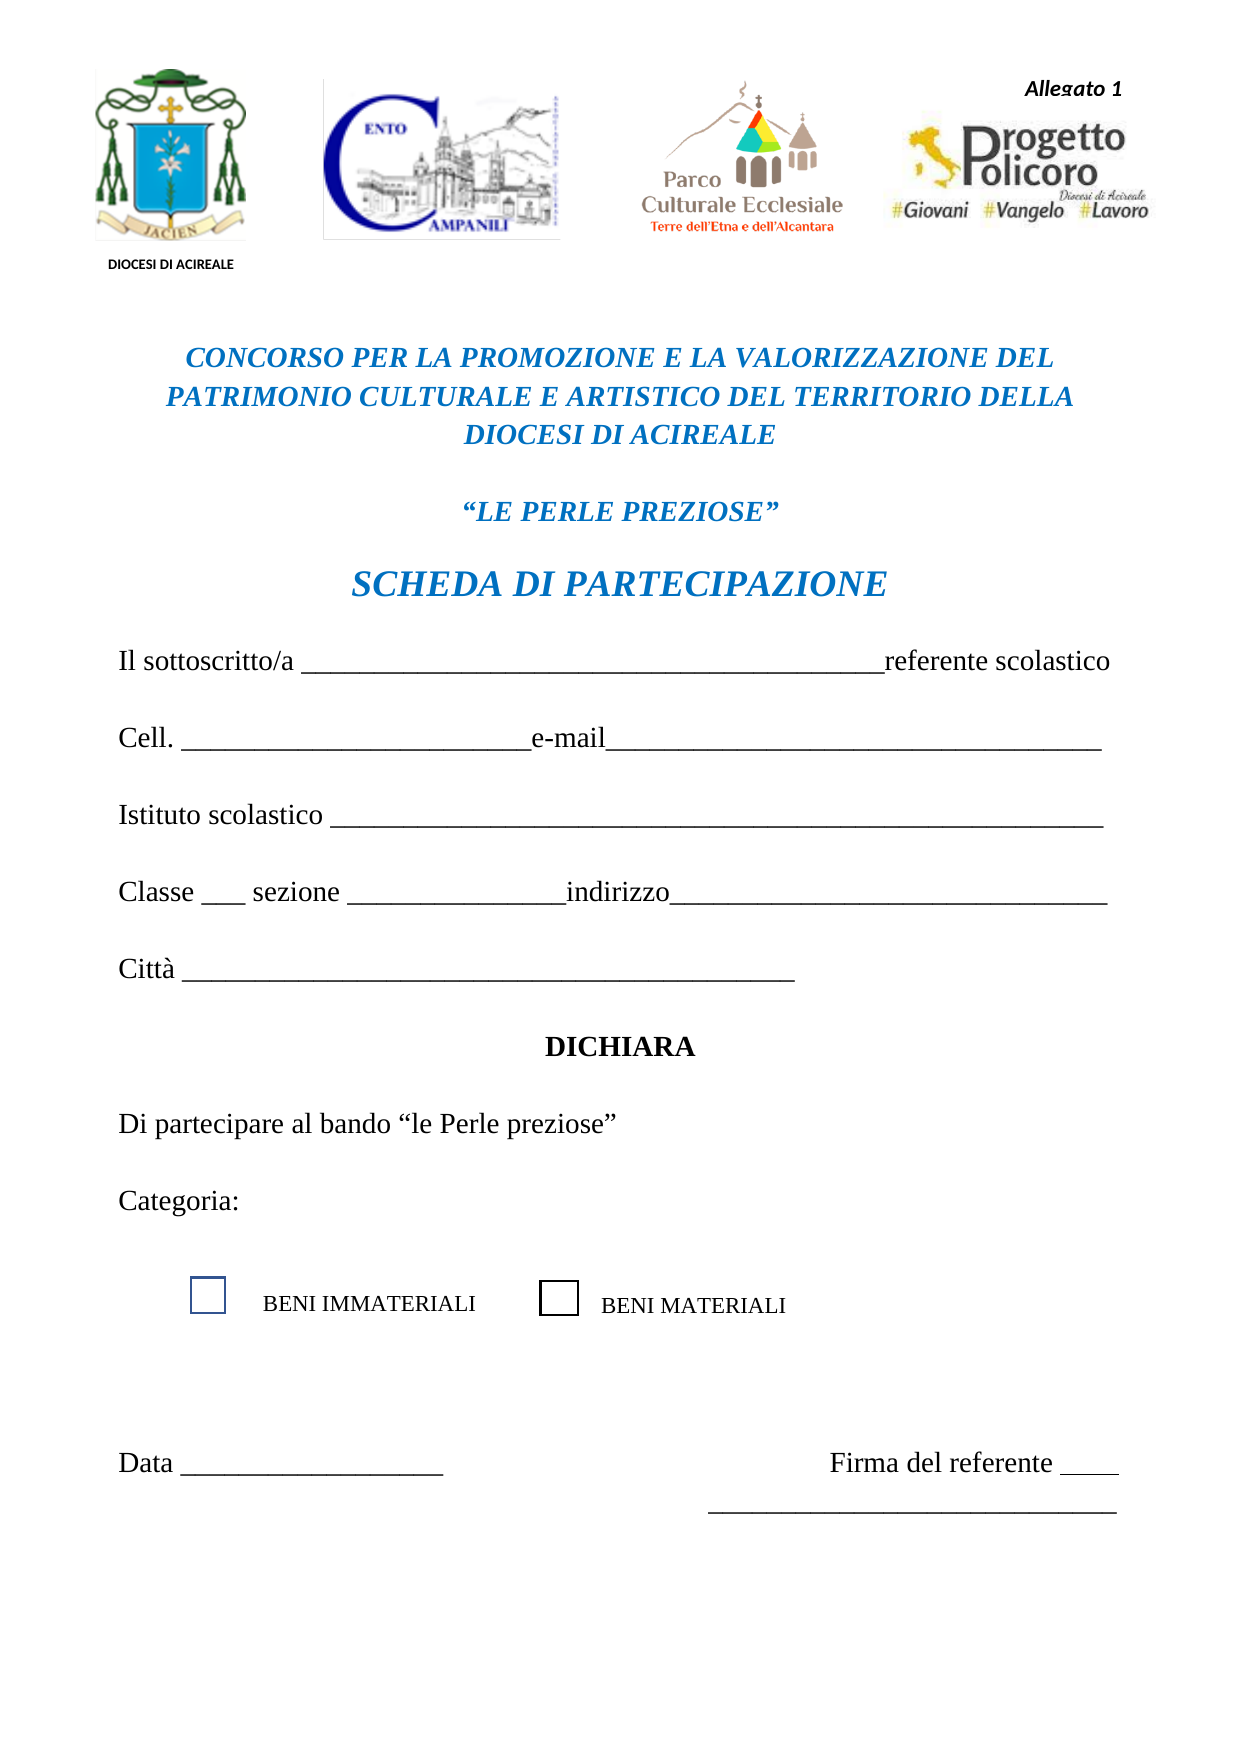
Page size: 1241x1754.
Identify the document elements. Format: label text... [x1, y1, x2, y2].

text “LE PERLE PREZIOSE” [118, 494, 1122, 528]
table_header BENI MATERIALI [487, 1260, 797, 1406]
text Di partecipare al bando “le Perle preziose” [118, 1106, 1122, 1139]
picture [631, 70, 848, 242]
text ____________________________ [118, 1483, 1122, 1517]
text Classe ___ sezione _______________indirizzo______________________________ [118, 874, 1122, 908]
text Istituto scolastico _____________________________________________________ [118, 797, 1122, 831]
text Data __________________ Firma del referente [118, 1445, 1122, 1478]
picture [322, 79, 561, 242]
text SCHEDA DI PARTECIPAZIONE [118, 562, 1122, 605]
text DICHIARA [118, 1029, 1122, 1062]
text CONCORSO PER LA PROMOZIONE E LA VALORIZZAZIONE DEL PATRIMONIO CULTURALE E ARTISTICO DEL TERRITORIO DELLA DIOCESI DI ACIREALE [118, 340, 1122, 451]
table_header BENI IMMATERIALI [107, 1260, 487, 1406]
text Categoria: [118, 1183, 1122, 1216]
picture [94, 69, 246, 242]
picture [883, 96, 1157, 242]
text Città __________________________________________ [118, 952, 1122, 985]
text Il sottoscritto/a ________________________________________referente scolastico [118, 643, 1122, 677]
text Cell. ________________________e-mail__________________________________ [118, 720, 1122, 754]
